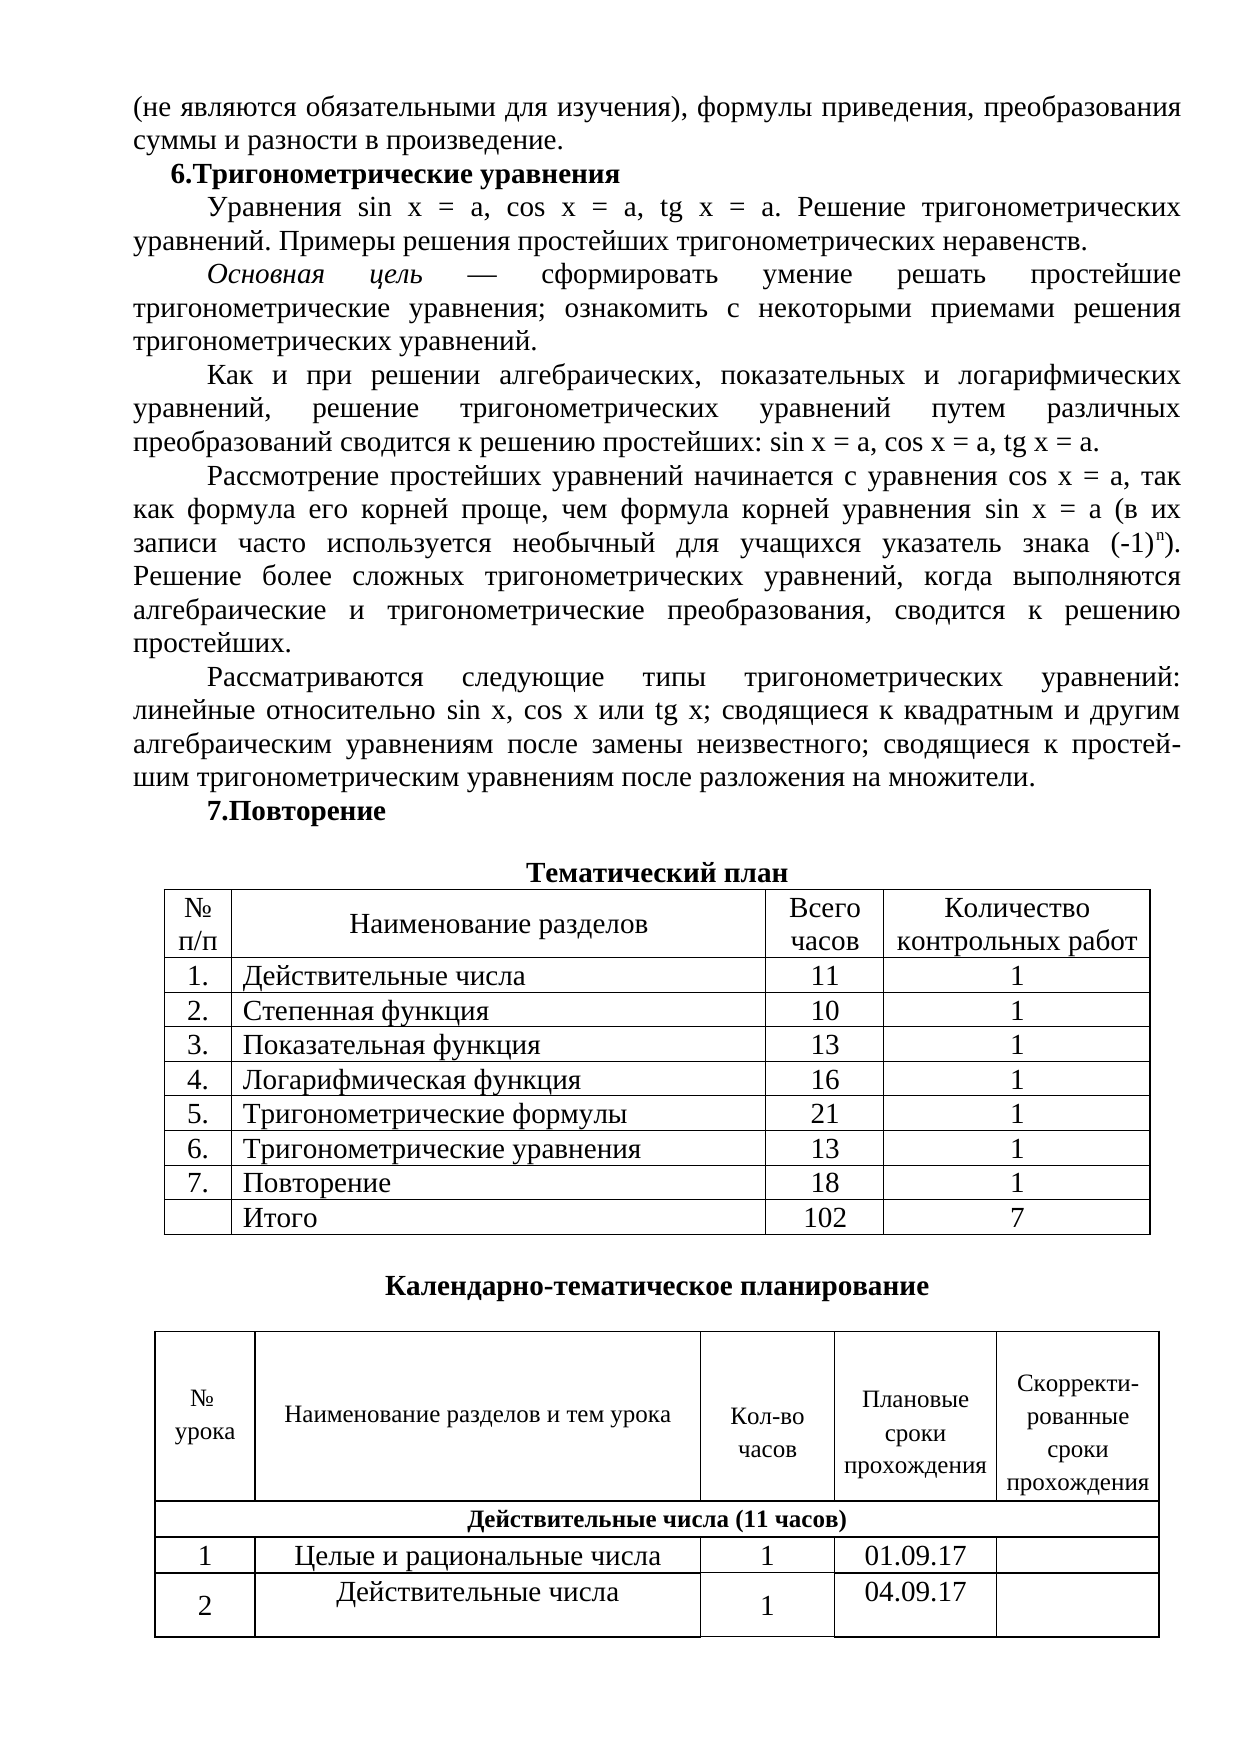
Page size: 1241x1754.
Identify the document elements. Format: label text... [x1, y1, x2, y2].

table_cell Показательная функция [232, 1027, 765, 1061]
table_cell Плановые сроки прохождения [835, 1367, 996, 1500]
table_cell 5. [165, 1096, 231, 1130]
table_cell 1 [884, 1027, 1149, 1061]
table_cell 1 [884, 1096, 1149, 1130]
table_cell 11 [766, 958, 883, 992]
text Тематический план [133, 855, 1181, 889]
table_cell 2. [165, 993, 231, 1026]
table_cell 10 [766, 993, 883, 1026]
table_cell 1 [884, 993, 1149, 1026]
table_cell 1 [884, 1062, 1149, 1095]
text Основная цель — сформировать умение решать простейшие тригонометрические уравнения; ознакомить с некоторыми приемами решения тригонометрических уравнений. [133, 256, 1181, 357]
table_cell 7 [884, 1200, 1149, 1234]
table_cell 13 [766, 1131, 883, 1164]
table_header [835, 1332, 996, 1367]
text Календарно-тематическое планирование [133, 1268, 1181, 1302]
table_cell 1 [884, 958, 1149, 992]
table_cell 2 [156, 1574, 254, 1636]
table_cell 4. [165, 1062, 231, 1095]
text 6.Тригонометрические уравнения [133, 156, 1181, 189]
table_cell Действительные числа [256, 1574, 700, 1636]
table_cell 3. [165, 1027, 231, 1061]
table_cell Кол-во часов [701, 1367, 834, 1500]
table_cell Тригонометрические формулы [232, 1096, 765, 1130]
table_header Количество контрольных работ [884, 890, 1149, 957]
table_cell 1 [156, 1538, 254, 1572]
table_cell 1 [701, 1573, 834, 1636]
table_cell 1. [165, 958, 231, 992]
table_header Наименование разделов и тем урока [256, 1332, 700, 1500]
table_cell Логарифмическая функция [232, 1062, 765, 1095]
table_cell 1 [884, 1166, 1149, 1199]
table_cell Тригонометрические уравнения [232, 1131, 765, 1164]
table_header [997, 1332, 1158, 1367]
table_cell 1 [701, 1538, 834, 1572]
table_header Всего часов [766, 890, 883, 957]
table_cell 16 [766, 1062, 883, 1095]
table_cell Степенная функция [232, 993, 765, 1026]
text 7.Повторение [133, 793, 1181, 827]
table_cell 6. [165, 1131, 231, 1164]
table_cell 01.09.17 [835, 1538, 996, 1572]
text Как и при решении алгебраических, показательных и логарифмических уравнений, решение тригонометрических уравнений путем различных преобразований сводится к решению простейших: sin x = a, соs x = а, tg x = a. [133, 357, 1181, 458]
table_cell 102 [766, 1200, 883, 1234]
table_cell Скорректи-рованные сроки прохождения [997, 1367, 1158, 1500]
table_cell Действительные числа [232, 958, 765, 992]
table_cell 7. [165, 1166, 231, 1199]
text Уравнения sin x = a, соs x = а, tg x = a. Решение тригонометрических уравнений. Примеры решения простейших тригонометрических неравенств. [133, 189, 1181, 256]
table_cell Повторение [232, 1166, 765, 1199]
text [133, 89, 1181, 156]
table_cell Целые и рациональные числа [256, 1538, 700, 1572]
table_header Наименование разделов [232, 890, 765, 957]
text Рассмотрение простейших уравнений начинается с уравнения сos х = а, так как формула его корней проще, чем формула корней уравнения sin x = а (в их записи часто используется необычный для учащихся указатель знака (-1)n). Решение более сложных тригонометрических уравнений, когда выполняются алгебраические и тригонометрические преобразования, сводится к решению простейших. [133, 458, 1181, 659]
table_cell 21 [766, 1096, 883, 1130]
table_header № урока [156, 1332, 254, 1500]
table_cell [997, 1538, 1158, 1572]
table_cell 18 [766, 1166, 883, 1199]
table_cell 1 [884, 1131, 1149, 1164]
table_header № п/п [165, 890, 231, 957]
table_cell Итого [232, 1200, 765, 1234]
table_cell [165, 1200, 231, 1234]
table_header [701, 1332, 834, 1367]
text Рассматриваются следующие типы тригонометрических уравнений: линейные относительно sin x, cos x или tg x; сводящиеся к квадратным и другим алгебраическим уравнениям после замены неизвестного; сводящиеся к простейшим тригонометрическим уравнениям после разложения на множители. [133, 659, 1181, 793]
table_cell Действительные числа (11 часов) [156, 1502, 1158, 1536]
table_cell 13 [766, 1027, 883, 1061]
table_cell 04.09.17 [835, 1574, 996, 1636]
table_cell [997, 1574, 1158, 1636]
